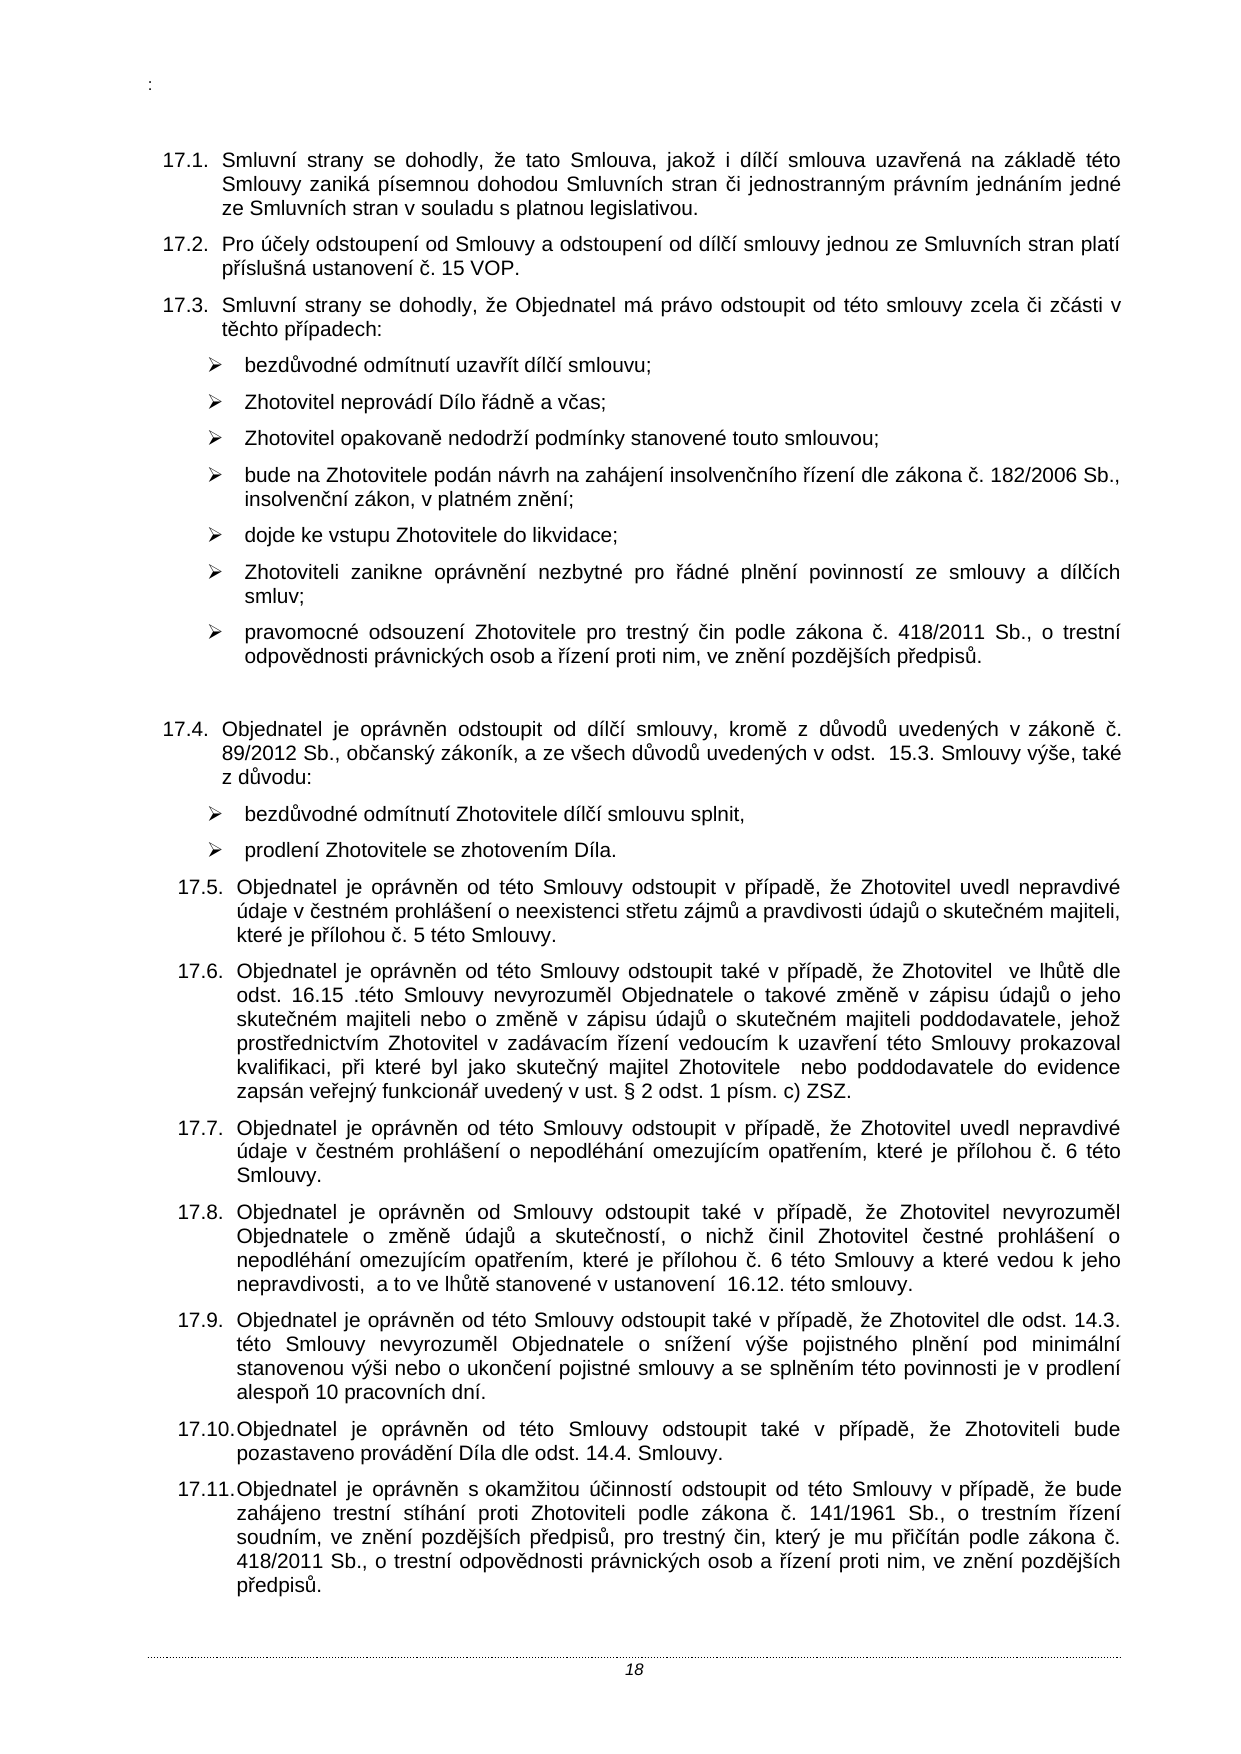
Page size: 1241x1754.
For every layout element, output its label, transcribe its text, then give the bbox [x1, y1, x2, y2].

text Smluvní strany se dohodly, že tato Smlouva, jakož i dílčí smlouva uzavřená na základě této Smlouvy zaniká písemnou dohodou Smluvních stran či jednostranným právním jednáním jedné ze Smluvních stran v souladu s platnou legislativou. [162, 148, 1122, 219]
list Zhotovitel opakovaně nedodrží podmínky stanovené touto smlouvou; [207, 426, 1122, 450]
list Zhotovitel neprovádí Dílo řádně a včas; [207, 389, 1122, 413]
list Objednatel je oprávněn od této Smlouvy odstoupit také v případě, že Zhotovitel ve lhůtě dle odst. 16.15 .této Smlouvy nevyrozuměl Objednatele o takové změně v zápisu údajů o jeho skutečném majiteli nebo o změně v zápisu údajů o skutečném majiteli poddodavatele, jehož prostřednictvím Zhotovitel v zadávacím řízení vedoucím k uzavření této Smlouvy prokazoval kvalifikaci, při které byl jako skutečný majitel Zhotovitele nebo poddodavatele do evidence zapsán veřejný funkcionář uvedený v ust. § 2 odst. 1 písm. c) ZSZ. [177, 959, 1122, 1103]
list Objednatel je oprávněn od Smlouvy odstoupit také v případě, že Zhotovitel nevyrozuměl Objednatele o změně údajů a skutečností, o nichž činil Zhotovitel čestné prohlášení o nepodléhání omezujícím opatřením, které je přílohou č. 6 této Smlouvy a které vedou k jeho nepravdivosti, a to ve lhůtě stanovené v ustanovení 16.12. této smlouvy. [177, 1200, 1122, 1296]
list prodlení Zhotovitele se zhotovením Díla. [207, 838, 1122, 862]
list bude na Zhotovitele podán návrh na zahájení insolvenčního řízení dle zákona č. 182/2006 Sb., insolvenční zákon, v platném znění; [207, 463, 1122, 511]
list Objednatel je oprávněn s okamžitou účinností odstoupit od této Smlouvy v případě, že bude zahájeno trestní stíhání proti Zhotoviteli podle zákona č. 141/1961 Sb., o trestním řízení soudním, ve znění pozdějších předpisů, pro trestný čin, který je mu přičítán podle zákona č. 418/2011 Sb., o trestní odpovědnosti právnických osob a řízení proti nim, ve znění pozdějších předpisů. [177, 1477, 1122, 1597]
list bezdůvodné odmítnutí Zhotovitele dílčí smlouvu splnit, [207, 802, 1122, 826]
text Smluvní strany se dohodly, že Objednatel má právo odstoupit od této smlouvy zcela či zčásti v těchto případech: [162, 292, 1122, 340]
list Objednatel je oprávněn od této Smlouvy odstoupit také v případě, že Zhotovitel dle odst. 14.3. této Smlouvy nevyrozuměl Objednatele o snížení výše pojistného plnění pod minimální stanovenou výši nebo o ukončení pojistné smlouvy a se splněním této povinnosti je v prodlení alespoň 10 pracovních dní. [177, 1308, 1122, 1404]
list bezdůvodné odmítnutí uzavřít dílčí smlouvu; [207, 353, 1122, 377]
list pravomocné odsouzení Zhotovitele pro trestný čin podle zákona č. 418/2011 Sb., o trestní odpovědnosti právnických osob a řízení proti nim, ve znění pozdějších předpisů. [207, 620, 1122, 668]
list Zhotoviteli zanikne oprávnění nezbytné pro řádné plnění povinností ze smlouvy a dílčích smluv; [207, 560, 1122, 608]
list Objednatel je oprávněn od této Smlouvy odstoupit v případě, že Zhotovitel uvedl nepravdivé údaje v čestném prohlášení o nepodléhání omezujícím opatřením, které je přílohou č. 6 této Smlouvy. [177, 1115, 1122, 1187]
list dojde ke vstupu Zhotovitele do likvidace; [207, 523, 1122, 547]
text Objednatel je oprávněn odstoupit od dílčí smlouvy, kromě z důvodů uvedených v zákoně č. 89/2012 Sb., občanský zákoník, a ze všech důvodů uvedených v odst. 15.3. Smlouvy výše, také z důvodu: [162, 717, 1122, 789]
text Pro účely odstoupení od Smlouvy a odstoupení od dílčí smlouvy jednou ze Smluvních stran platí příslušná ustanovení č. 15 VOP. [162, 232, 1122, 280]
list Objednatel je oprávněn od této Smlouvy odstoupit v případě, že Zhotovitel uvedl nepravdivé údaje v čestném prohlášení o neexistenci střetu zájmů a pravdivosti údajů o skutečném majiteli, které je přílohou č. 5 této Smlouvy. [177, 875, 1122, 947]
list Objednatel je oprávněn od této Smlouvy odstoupit také v případě, že Zhotoviteli bude pozastaveno provádění Díla dle odst. 14.4. Smlouvy. [177, 1416, 1122, 1464]
